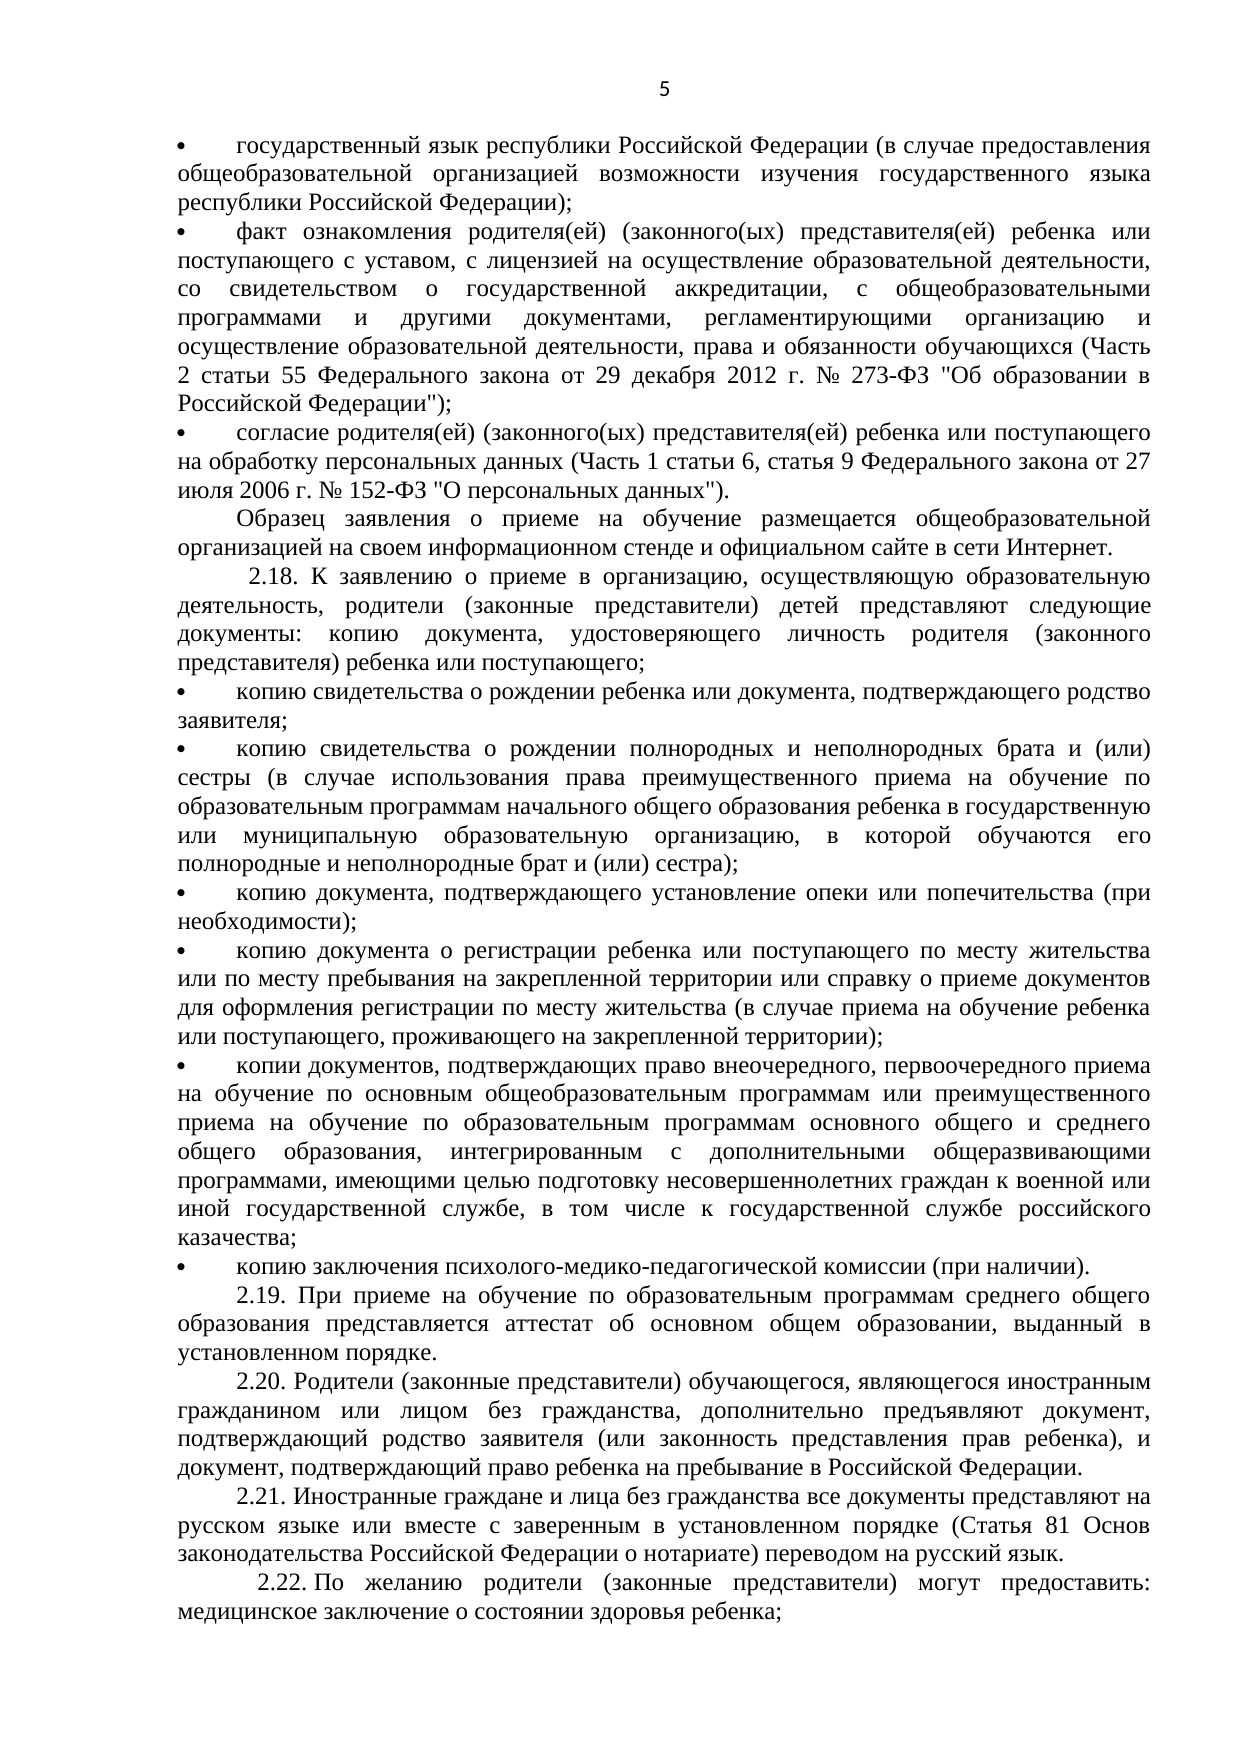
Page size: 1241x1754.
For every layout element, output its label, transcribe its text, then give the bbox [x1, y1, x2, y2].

list государственный язык республики Российской Федерации (в случае предоставления общеобразовательной организацией возможности изучения государственного языка республики Российской Федерации); [177, 130, 1152, 216]
list копию свидетельства о рождении ребенка или документа, подтверждающего родство заявителя; [177, 676, 1152, 733]
text 2.21. Иностранные граждане и лица без гражданства все документы представляют на русском языке или вместе с заверенным в установленном порядке (Статья 81 Основ законодательства Российской Федерации о нотариате) переводом на русский язык. [177, 1481, 1152, 1567]
list копию документа, подтверждающего установление опеки или попечительства (при необходимости); [177, 877, 1152, 935]
text 2.20. Родители (законные представители) обучающегося, являющегося иностранным гражданином или лицом без гражданства, дополнительно предъявляют документ, подтверждающий родство заявителя (или законность представления прав ребенка), и документ, подтверждающий право ребенка на пребывание в Российской Федерации. [177, 1366, 1152, 1481]
list копию документа о регистрации ребенка или поступающего по месту жительства или по месту пребывания на закрепленной территории или справку о приеме документов для оформления регистрации по месту жительства (в случае приема на обучение ребенка или поступающего, проживающего на закрепленной территории); [177, 935, 1152, 1050]
list копию заключения психолого-медико-педагогической комиссии (при наличии). [177, 1251, 1152, 1280]
list факт ознакомления родителя(ей) (законного(ых) представителя(ей) ребенка или поступающего с уставом, с лицензией на осуществление образовательной деятельности, со свидетельством о государственной аккредитации, с общеобразовательными программами и другими документами, регламентирующими организацию и осуществление образовательной деятельности, права и обязанности обучающихся (Часть 2 статьи 55 Федерального закона от 29 декабря 2012 г. № 273-ФЗ "Об образовании в Российской Федерации"); [177, 216, 1152, 417]
text 2.19. При приеме на обучение по образовательным программам среднего общего образования представляется аттестат об основном общем образовании, выданный в установленном порядке. [177, 1280, 1152, 1366]
list согласие родителя(ей) (законного(ых) представителя(ей) ребенка или поступающего на обработку персональных данных (Часть 1 статьи 6, статья 9 Федерального закона от 27 июля 2006 г. № 152-ФЗ "О персональных данных"). [177, 417, 1152, 503]
text 2.22. По желанию родители (законные представители) могут предоставить: медицинское заключение о состоянии здоровья ребенка; [177, 1567, 1152, 1625]
list копию свидетельства о рождении полнородных и неполнородных брата и (или) сестры (в случае использования права преимущественного приема на обучение по образовательным программам начального общего образования ребенка в государственную или муниципальную образовательную организацию, в которой обучаются его полнородные и неполнородные брат и (или) сестра); [177, 733, 1152, 877]
list копии документов, подтверждающих право внеочередного, первоочередного приема на обучение по основным общеобразовательным программам или преимущественного приема на обучение по образовательным программам основного общего и среднего общего образования, интегрированным с дополнительными общеразвивающими программами, имеющими целью подготовку несовершеннолетних граждан к военной или иной государственной службе, в том числе к государственной службе российского казачества; [177, 1050, 1152, 1251]
text Образец заявления о приеме на обучение размещается общеобразовательной организацией на своем информационном стенде и официальном сайте в сети Интернет. [177, 503, 1152, 561]
text 2.18. К заявлению о приеме в организацию, осуществляющую образовательную деятельность, родители (законные представители) детей представляют следующие документы: копию документа, удостоверяющего личность родителя (законного представителя) ребенка или поступающего; [177, 561, 1152, 676]
